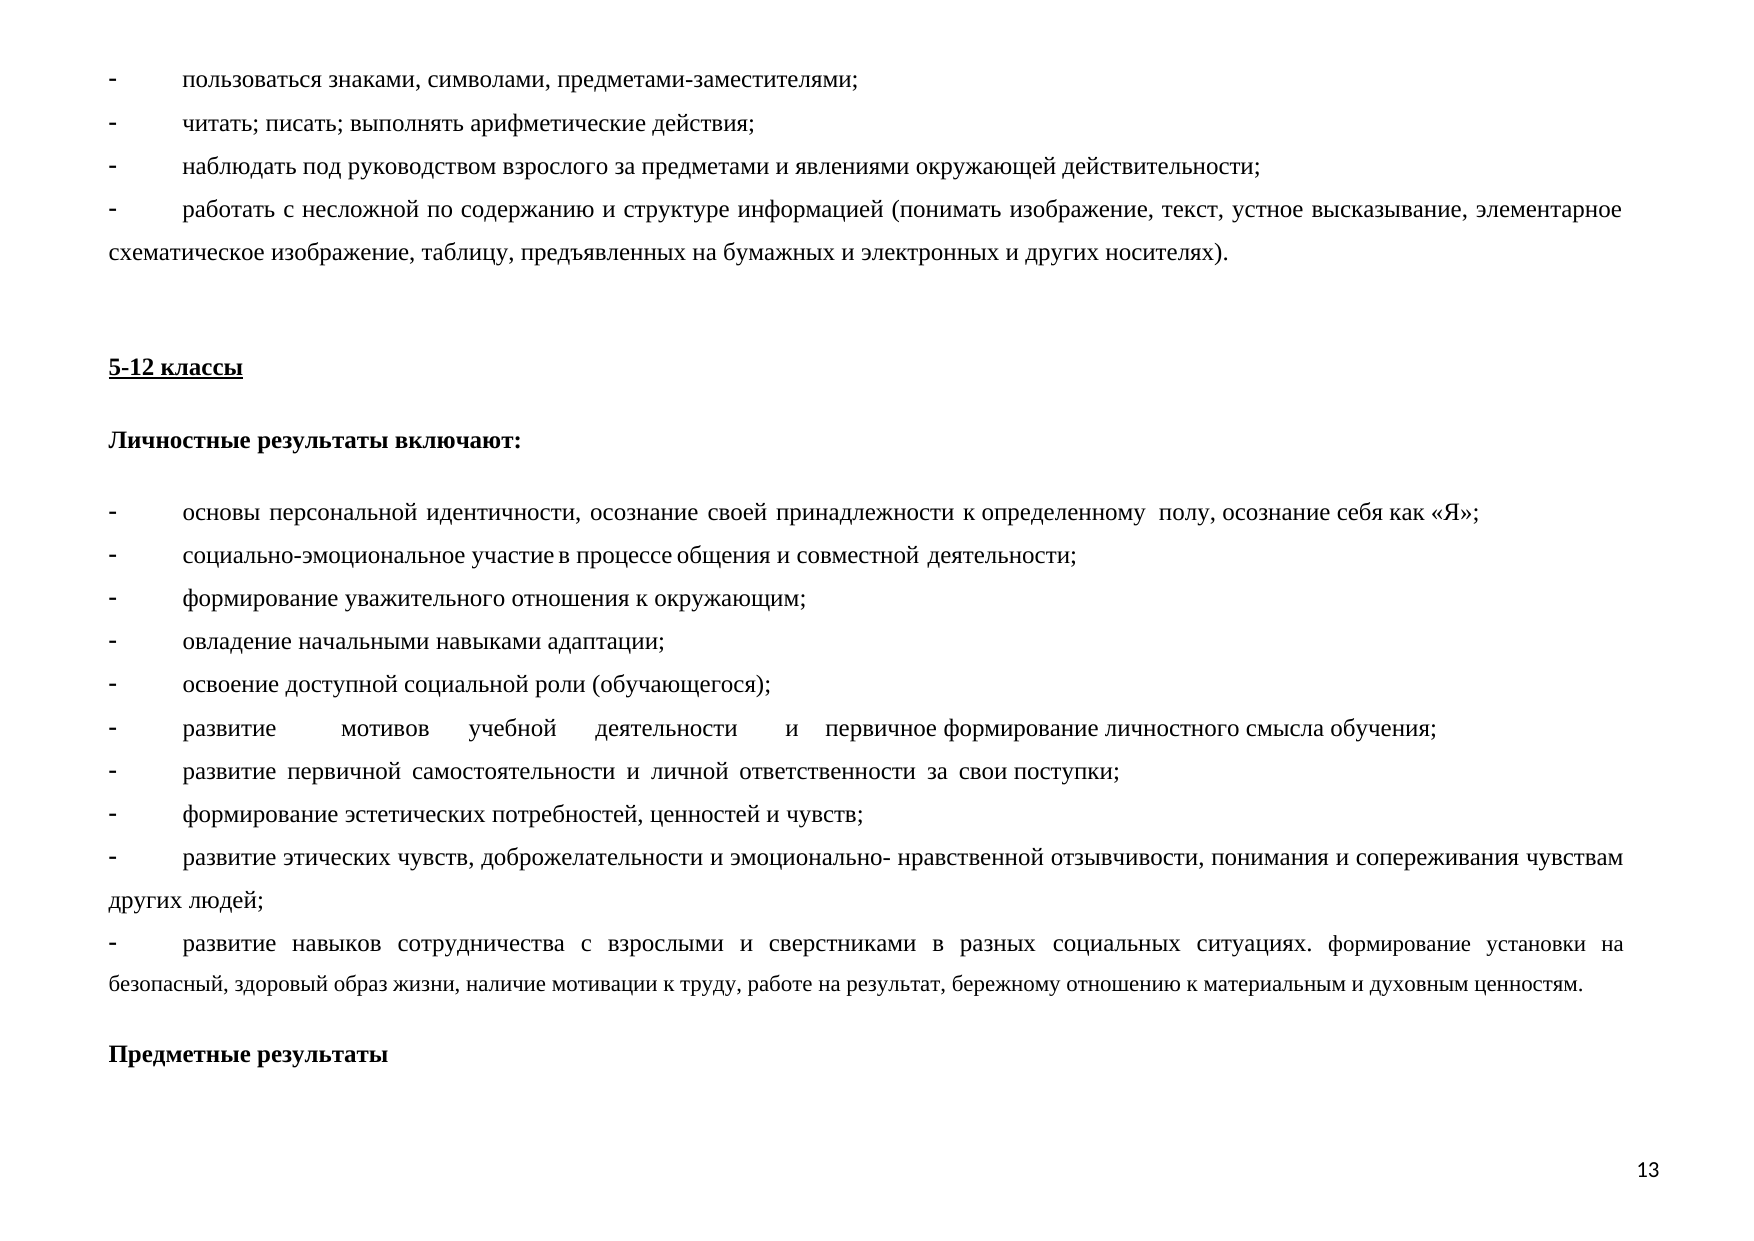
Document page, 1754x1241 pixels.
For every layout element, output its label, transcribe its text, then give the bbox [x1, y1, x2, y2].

list развитие этических чувств, доброжелательности и эмоционально- нравственной отзывчивости, понимания и сопереживания чувствам других людей; [108, 842, 1624, 914]
list развитие мотивов учебной деятельности и первичное формирование личностного смысла обучения; [108, 713, 1624, 741]
list пользоваться знаками, символами, предметами-заместителями; [108, 64, 1624, 93]
list читать; писать; выполнять арифметические действия; [108, 108, 1624, 136]
list социально-эмоциональное участие в процессе общения и совместной деятельности; [108, 540, 1624, 569]
text 5-12 классы [108, 352, 1624, 381]
text Личностные результаты включают: [108, 425, 1624, 453]
list развитие первичной самостоятельности и личной ответственности за свои поступки; [108, 756, 1624, 784]
list овладение начальными навыками адаптации; [108, 626, 1624, 655]
list формирование эстетических потребностей, ценностей и чувств; [108, 799, 1624, 828]
list работать с несложной по содержанию и структуре информацией (понимать изображение, текст, устное высказывание, элементарное схематическое изображение, таблицу, предъявленных на бумажных и электронных и других носителях). [108, 194, 1624, 266]
text Предметные результаты [108, 1039, 1624, 1068]
list развитие навыков сотрудничества с взрослыми и сверстниками в разных социальных ситуациях. формирование установки на безопасный, здоровый образ жизни, наличие мотивации к труду, работе на результат, бережному отношению к материальным и духовным ценностям. [108, 928, 1624, 997]
list наблюдать под руководством взрослого за предметами и явлениями окружающей действительности; [108, 151, 1624, 179]
list основы персональной идентичности, осознание своей принадлежности к определенному полу, осознание себя как «Я»; [108, 497, 1624, 526]
list освоение доступной социальной роли (обучающегося); [108, 669, 1624, 698]
list формирование уважительного отношения к окружающим; [108, 583, 1624, 612]
